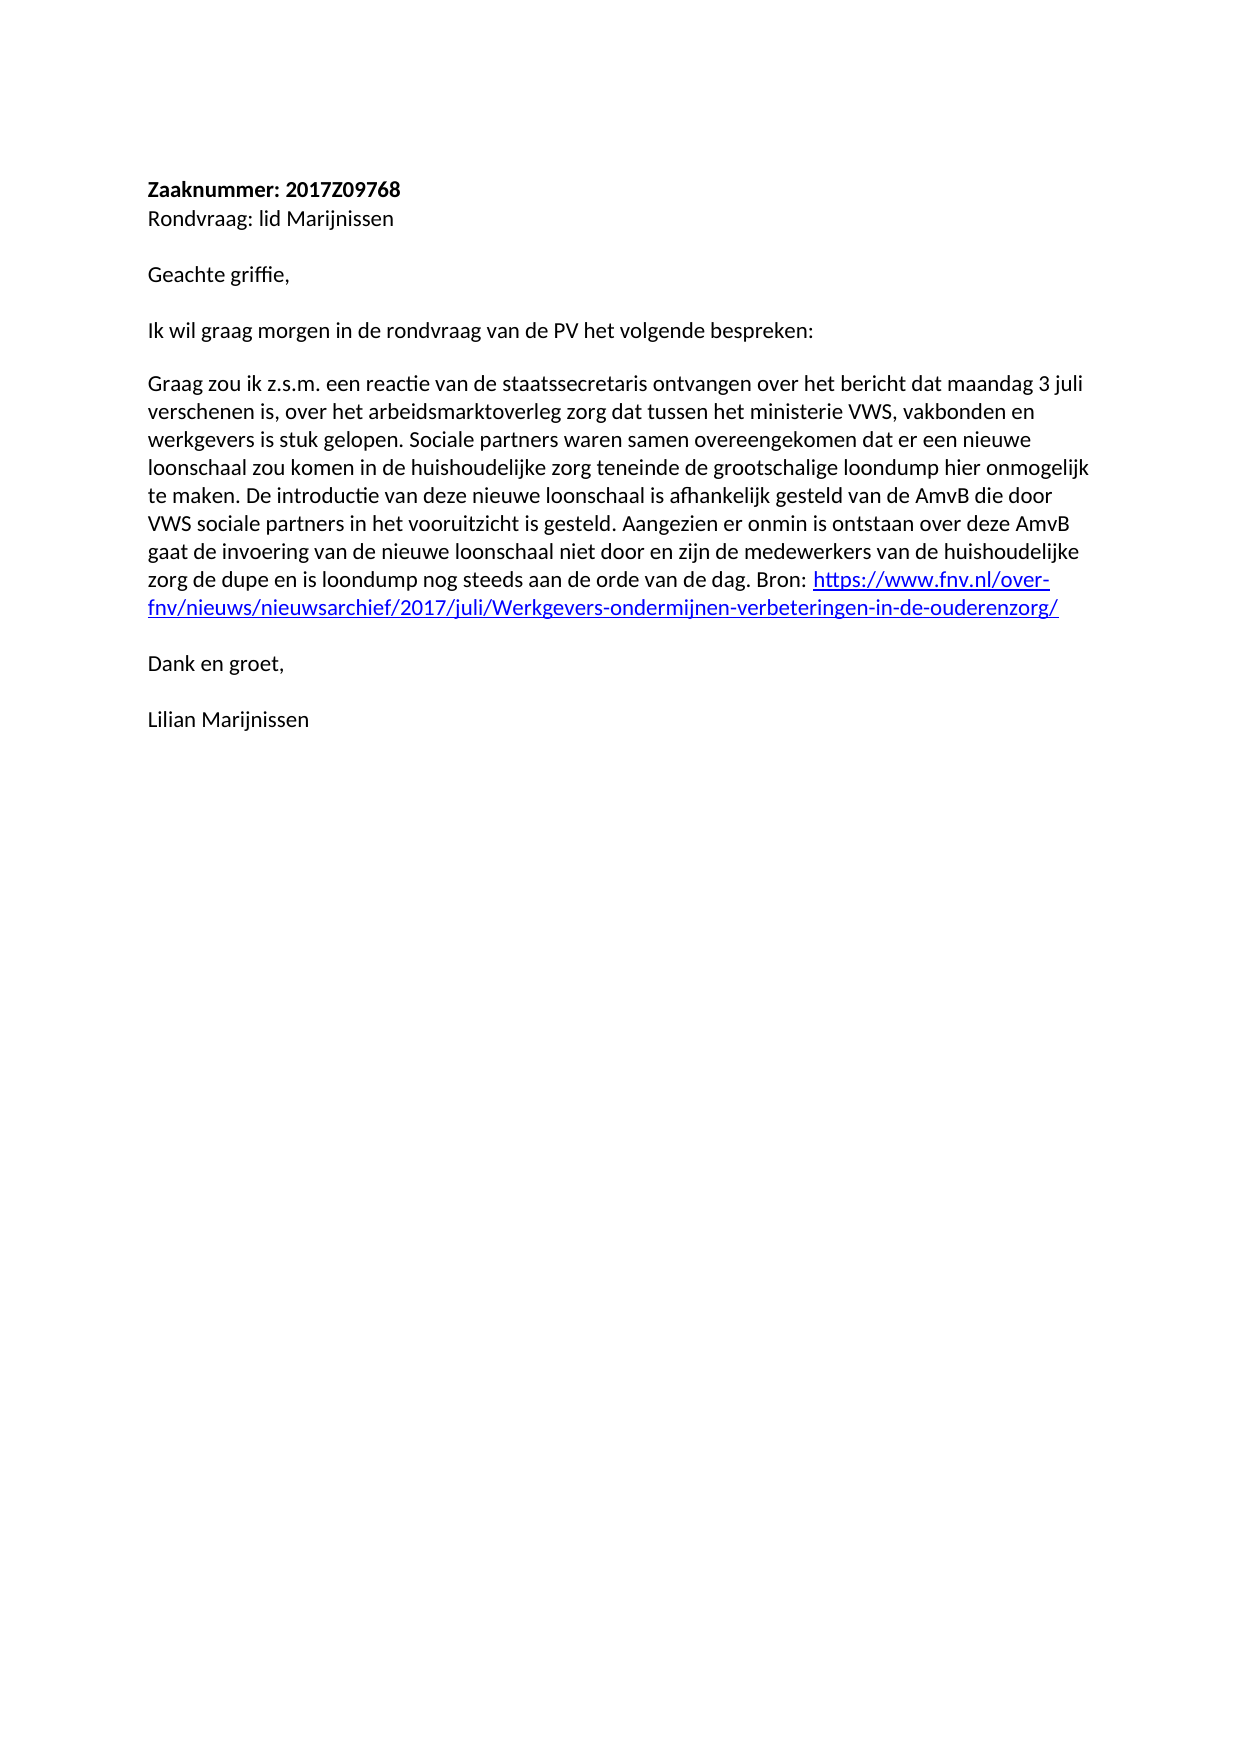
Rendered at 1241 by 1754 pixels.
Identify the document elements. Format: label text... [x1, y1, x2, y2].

text Zaaknummer: 2017Z09768 [148, 176, 1093, 204]
text Geachte griffie, [148, 260, 1093, 288]
text Dank en groet, Lilian Marijnissen [148, 649, 1093, 733]
text Rondvraag: lid Marijnissen [148, 204, 1093, 232]
text Ik wil graag morgen in de rondvraag van de PV het volgende bespreken: [148, 316, 1093, 344]
text Graag zou ik z.s.m. een reactie van de staatssecretaris ontvangen over het bericht dat maandag 3 juli verschenen is, over het arbeidsmarktoverleg zorg dat tussen het ministerie VWS, vakbonden en werkgevers is stuk gelopen. Sociale partners waren samen overeengekomen dat er een nieuwe loonschaal zou komen in de huishoudelijke zorg teneinde de grootschalige loondump hier onmogelijk te maken. De introductie van deze nieuwe loonschaal is afhankelijk gesteld van de AmvB die door VWS sociale partners in het vooruitzicht is gesteld. Aangezien er onmin is ontstaan over deze AmvB gaat de invoering van de nieuwe loonschaal niet door en zijn de medewerkers van de huishoudelijke zorg de dupe en is loondump nog steeds aan de orde van de dag. Bron: https://www.fnv.nl/over-fnv/nieuws/nieuwsarchief/2017/juli/Werkgevers-ondermijnen-verbeteringen-in-de-ouderenzorg/ [148, 369, 1093, 621]
